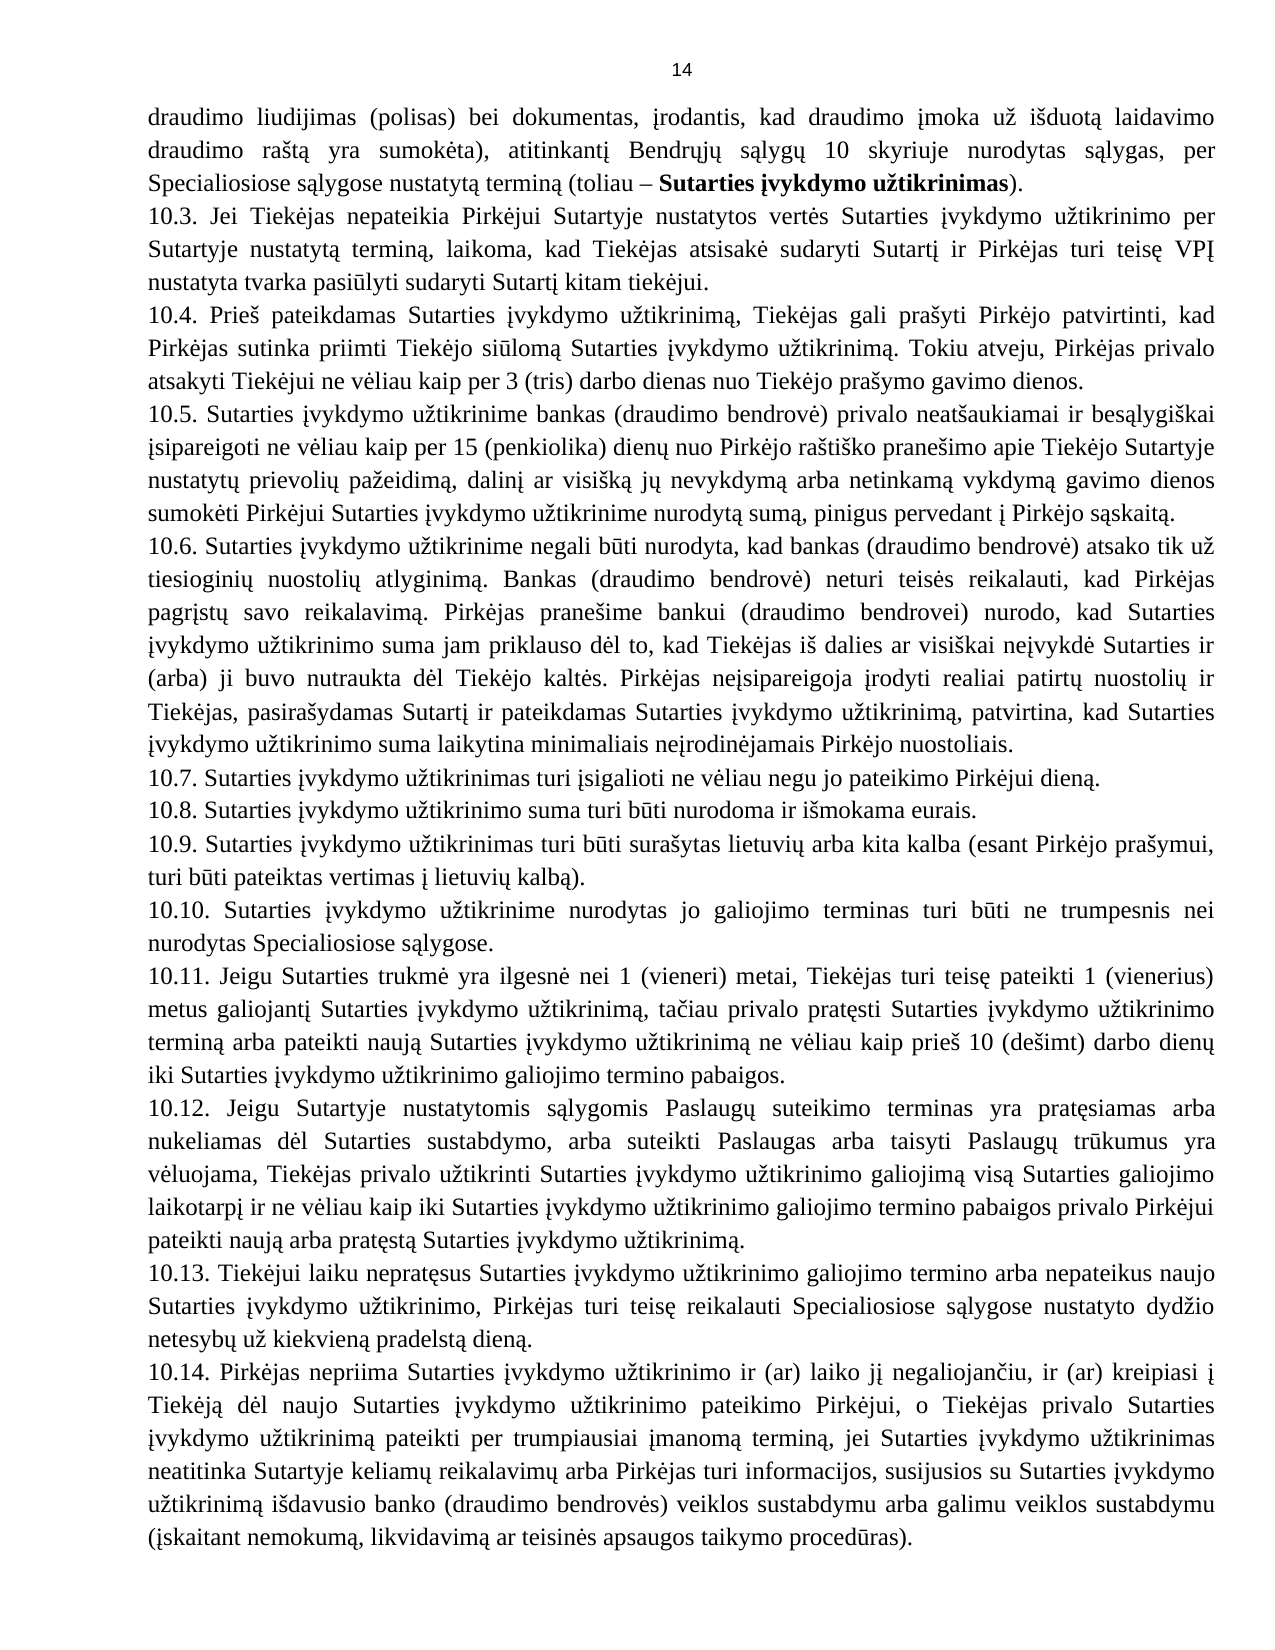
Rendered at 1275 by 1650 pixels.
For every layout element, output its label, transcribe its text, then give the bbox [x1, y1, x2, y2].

text 10.7. Sutarties įvykdymo užtikrinimas turi įsigalioti ne vėliau negu jo pateikimo Pirkėjui dieną. [148, 763, 1216, 791]
text 10.5. Sutarties įvykdymo užtikrinime bankas (draudimo bendrovė) privalo neatšaukiamai ir besąlygiškai įsipareigoti ne vėliau kaip per 15 (penkiolika) dienų nuo Pirkėjo raštiško pranešimo apie Tiekėjo Sutartyje nustatytų prievolių pažeidimą, dalinį ar visišką jų nevykdymą arba netinkamą vykdymą gavimo dienos sumokėti Pirkėjui Sutarties įvykdymo užtikrinime nurodytą sumą, pinigus pervedant į Pirkėjo sąskaitą. [148, 399, 1216, 527]
text 10.8. Sutarties įvykdymo užtikrinimo suma turi būti nurodoma ir išmokama eurais. [148, 796, 1216, 824]
text 10.4. Prieš pateikdamas Sutarties įvykdymo užtikrinimą, Tiekėjas gali prašyti Pirkėjo patvirtinti, kad Pirkėjas sutinka priimti Tiekėjo siūlomą Sutarties įvykdymo užtikrinimą. Tokiu atveju, Pirkėjas privalo atsakyti Tiekėjui ne vėliau kaip per 3 (tris) darbo dienas nuo Tiekėjo prašymo gavimo dienos. [148, 300, 1216, 395]
text 10.3. Jei Tiekėjas nepateikia Pirkėjui Sutartyje nustatytos vertės Sutarties įvykdymo užtikrinimo per Sutartyje nustatytą terminą, laikoma, kad Tiekėjas atsisakė sudaryti Sutartį ir Pirkėjas turi teisę VPĮ nustatyta tvarka pasiūlyti sudaryti Sutartį kitam tiekėjui. [148, 201, 1216, 296]
text 10.6. Sutarties įvykdymo užtikrinime negali būti nurodyta, kad bankas (draudimo bendrovė) atsako tik už tiesioginių nuostolių atlyginimą. Bankas (draudimo bendrovė) neturi teisės reikalauti, kad Pirkėjas pagrįstų savo reikalavimą. Pirkėjas pranešime bankui (draudimo bendrovei) nurodo, kad Sutarties įvykdymo užtikrinimo suma jam priklauso dėl to, kad Tiekėjas iš dalies ar visiškai neįvykdė Sutarties ir (arba) ji buvo nutraukta dėl Tiekėjo kaltės. Pirkėjas neįsipareigoja įrodyti realiai patirtų nuostolių ir Tiekėjas, pasirašydamas Sutartį ir pateikdamas Sutarties įvykdymo užtikrinimą, patvirtina, kad Sutarties įvykdymo užtikrinimo suma laikytina minimaliais neįrodinėjamais Pirkėjo nuostoliais. [148, 531, 1216, 758]
text 10.14. Pirkėjas nepriima Sutarties įvykdymo užtikrinimo ir (ar) laiko jį negaliojančiu, ir (ar) kreipiasi į Tiekėją dėl naujo Sutarties įvykdymo užtikrinimo pateikimo Pirkėjui, o Tiekėjas privalo Sutarties įvykdymo užtikrinimą pateikti per trumpiausiai įmanomą terminą, jei Sutarties įvykdymo užtikrinimas neatitinka Sutartyje keliamų reikalavimų arba Pirkėjas turi informacijos, susijusios su Sutarties įvykdymo užtikrinimą išdavusio banko (draudimo bendrovės) veiklos sustabdymu arba galimu veiklos sustabdymu (įskaitant nemokumą, likvidavimą ar teisinės apsaugos taikymo procedūras). [148, 1357, 1216, 1551]
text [148, 102, 1216, 197]
text 10.11. Jeigu Sutarties trukmė yra ilgesnė nei 1 (vieneri) metai, Tiekėjas turi teisę pateikti 1 (vienerius) metus galiojantį Sutarties įvykdymo užtikrinimą, tačiau privalo pratęsti Sutarties įvykdymo užtikrinimo terminą arba pateikti naują Sutarties įvykdymo užtikrinimą ne vėliau kaip prieš 10 (dešimt) darbo dienų iki Sutarties įvykdymo užtikrinimo galiojimo termino pabaigos. [148, 961, 1216, 1088]
text 10.12. Jeigu Sutartyje nustatytomis sąlygomis Paslaugų suteikimo terminas yra pratęsiamas arba nukeliamas dėl Sutarties sustabdymo, arba suteikti Paslaugas arba taisyti Paslaugų trūkumus yra vėluojama, Tiekėjas privalo užtikrinti Sutarties įvykdymo užtikrinimo galiojimą visą Sutarties galiojimo laikotarpį ir ne vėliau kaip iki Sutarties įvykdymo užtikrinimo galiojimo termino pabaigos privalo Pirkėjui pateikti naują arba pratęstą Sutarties įvykdymo užtikrinimą. [148, 1093, 1216, 1254]
text 10.10. Sutarties įvykdymo užtikrinime nurodytas jo galiojimo terminas turi būti ne trumpesnis nei nurodytas Specialiosiose sąlygose. [148, 895, 1216, 956]
text 10.13. Tiekėjui laiku nepratęsus Sutarties įvykdymo užtikrinimo galiojimo termino arba nepateikus naujo Sutarties įvykdymo užtikrinimo, Pirkėjas turi teisę reikalauti Specialiosiose sąlygose nustatyto dydžio netesybų už kiekvieną pradelstą dieną. [148, 1258, 1216, 1353]
text 10.9. Sutarties įvykdymo užtikrinimas turi būti surašytas lietuvių arba kita kalba (esant Pirkėjo prašymui, turi būti pateiktas vertimas į lietuvių kalbą). [148, 829, 1216, 890]
